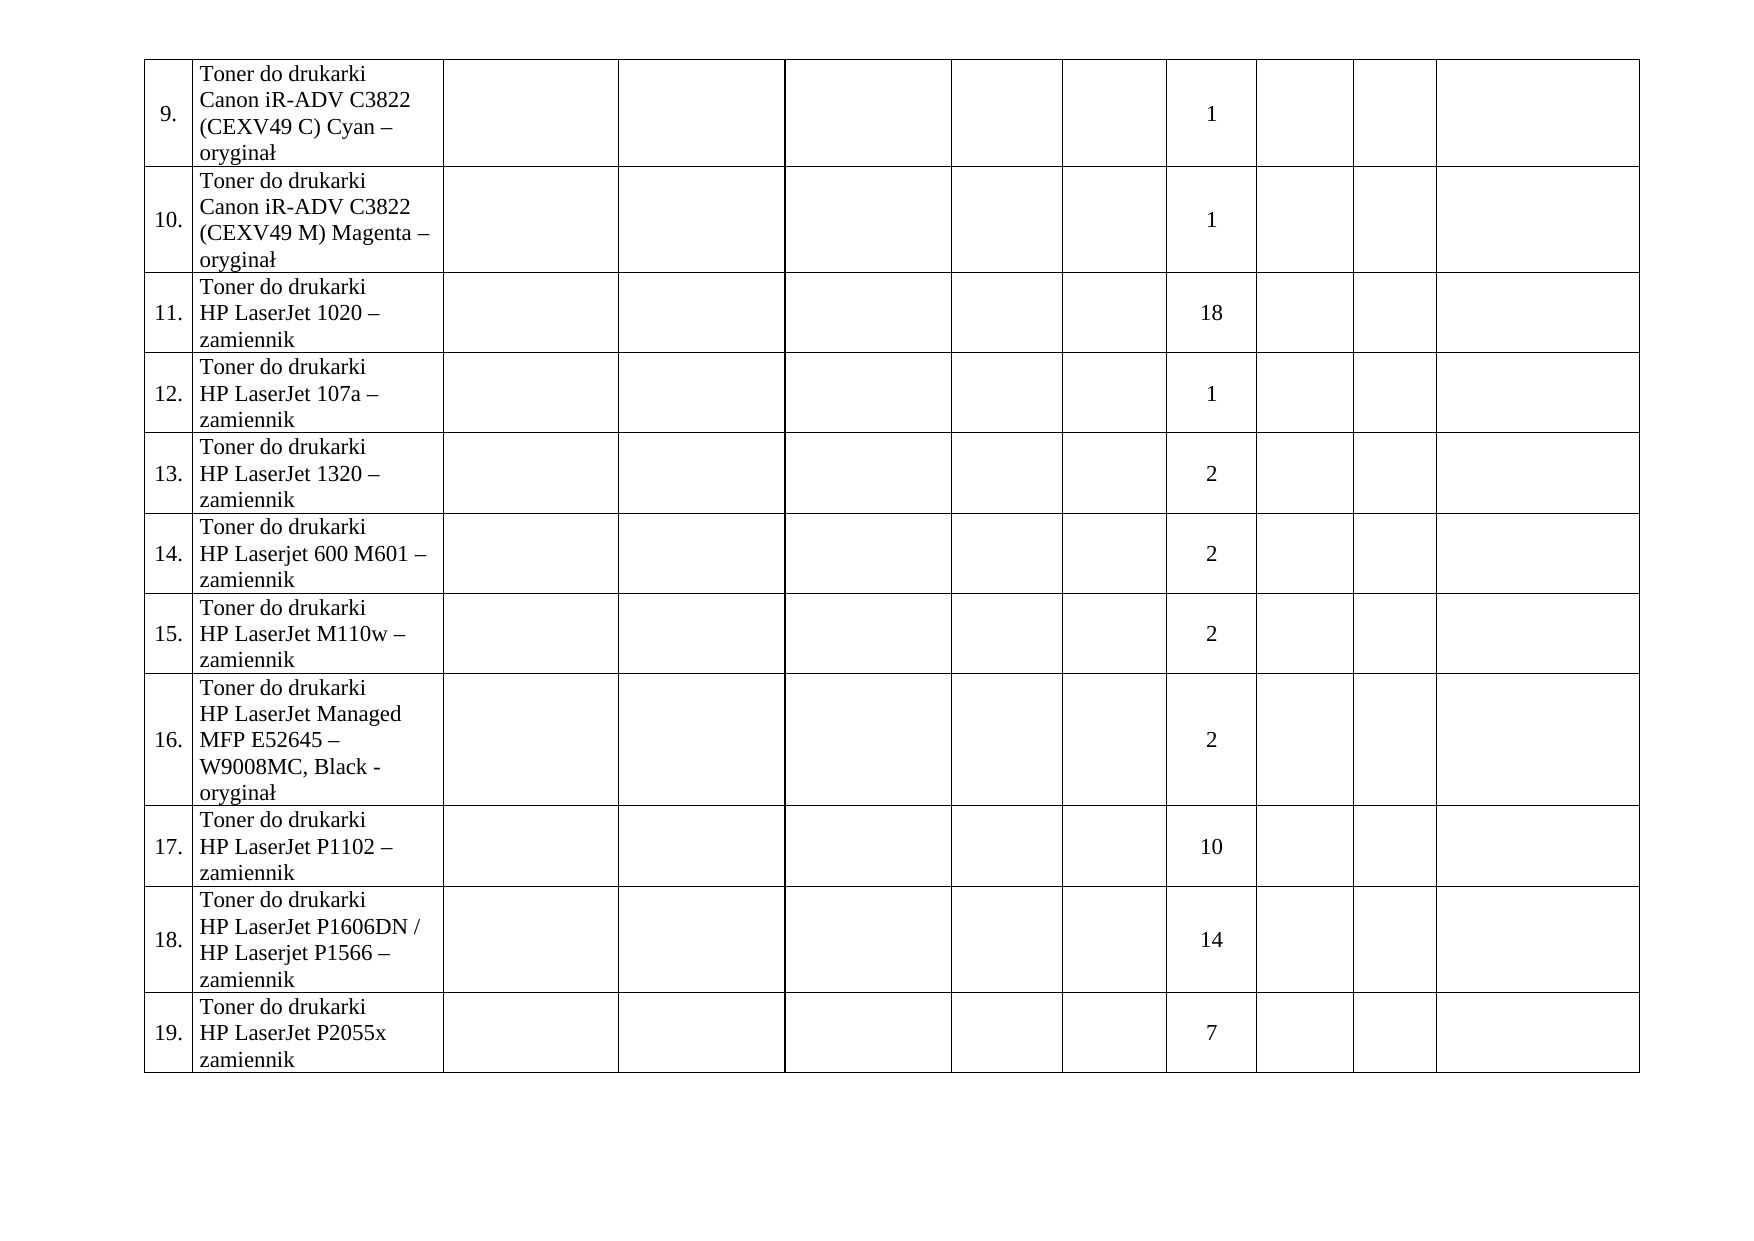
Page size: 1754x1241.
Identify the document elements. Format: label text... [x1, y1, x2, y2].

table_cell 10 [1167, 806, 1256, 886]
table_cell Toner do drukarki Canon iR-ADV C3822 (CEXV49 C) Cyan – oryginał [193, 60, 443, 166]
table_cell Toner do drukarki HP LaserJet 1320 –zamiennik [193, 433, 443, 512]
table_cell [952, 514, 1062, 592]
table_cell [444, 514, 618, 592]
table_cell [952, 353, 1062, 432]
table_cell 1 [1167, 60, 1256, 166]
table_cell [619, 993, 784, 1072]
table_cell [786, 273, 951, 352]
table_cell [444, 433, 618, 512]
table_cell [1437, 273, 1639, 352]
table_cell [952, 167, 1062, 272]
table_cell 12. [145, 353, 192, 432]
table_cell [952, 993, 1062, 1072]
table_cell [1257, 806, 1353, 886]
table_cell 19. [145, 993, 192, 1072]
table_cell [1063, 514, 1166, 592]
table_cell [1354, 433, 1436, 512]
table_cell 11. [145, 273, 192, 352]
table_cell [786, 167, 951, 272]
table_cell [444, 60, 618, 166]
table_cell 1 [1167, 353, 1256, 432]
table_cell [952, 806, 1062, 886]
table_cell [786, 594, 951, 673]
table_cell [619, 887, 784, 992]
table_cell [786, 353, 951, 432]
table_cell [1354, 167, 1436, 272]
table_cell 10. [145, 167, 192, 272]
table_cell [1354, 514, 1436, 592]
table_cell 1 [1167, 167, 1256, 272]
table_cell [619, 167, 784, 272]
table_cell [1437, 353, 1639, 432]
table_cell [1354, 353, 1436, 432]
table_cell Toner do drukarki HP LaserJet P1606DN / HP Laserjet P1566 –zamiennik [193, 887, 443, 992]
table_cell [619, 353, 784, 432]
table_cell Toner do drukarki HP LaserJet P2055x zamiennik [193, 993, 443, 1072]
table_cell Toner do drukarki HP LaserJet Managed MFP E52645 – W9008MC, Black - oryginał [193, 674, 443, 805]
table_cell Toner do drukarki HP LaserJet P1102 –zamiennik [193, 806, 443, 886]
table_cell 18. [145, 887, 192, 992]
table_cell Toner do drukarki HP LaserJet 1020 –zamiennik [193, 273, 443, 352]
table_cell [786, 514, 951, 592]
table_cell [1257, 167, 1353, 272]
table_cell [444, 887, 618, 992]
table_cell [952, 60, 1062, 166]
table_cell [952, 433, 1062, 512]
table_cell [1063, 993, 1166, 1072]
table_cell 15. [145, 594, 192, 673]
table_cell [444, 806, 618, 886]
table_cell [1354, 993, 1436, 1072]
table_cell [1437, 167, 1639, 272]
table_cell [619, 594, 784, 673]
table_cell [1354, 887, 1436, 992]
table_cell [1063, 167, 1166, 272]
table_cell [619, 806, 784, 886]
table_cell [1354, 273, 1436, 352]
table_cell 14. [145, 514, 192, 592]
table_cell Toner do drukarki Canon iR-ADV C3822 (CEXV49 M) Magenta –oryginał [193, 167, 443, 272]
table_cell [444, 594, 618, 673]
table_cell [786, 806, 951, 886]
table_cell 14 [1167, 887, 1256, 992]
table_cell [952, 887, 1062, 992]
table_cell [1437, 433, 1639, 512]
table_cell [1063, 273, 1166, 352]
table_cell [619, 60, 784, 166]
table_cell [1063, 594, 1166, 673]
table_cell [1063, 806, 1166, 886]
table_cell [1063, 60, 1166, 166]
table_cell [786, 993, 951, 1072]
table_cell [1354, 674, 1436, 805]
table_cell [1437, 993, 1639, 1072]
table_cell [1257, 993, 1353, 1072]
table_cell [1354, 806, 1436, 886]
table_cell [952, 674, 1062, 805]
table_cell [444, 993, 618, 1072]
table_cell 2 [1167, 674, 1256, 805]
table_cell [1257, 594, 1353, 673]
table_cell [1354, 594, 1436, 673]
table_cell [1437, 887, 1639, 992]
table_cell [1257, 273, 1353, 352]
table_cell [1354, 60, 1436, 166]
table_cell Toner do drukarki HP LaserJet 107a –zamiennik [193, 353, 443, 432]
table_cell [619, 674, 784, 805]
table_cell Toner do drukarki HP Laserjet 600 M601 –zamiennik [193, 514, 443, 592]
table_cell [1437, 594, 1639, 673]
table_cell [1063, 674, 1166, 805]
table_cell [786, 887, 951, 992]
table_cell [444, 353, 618, 432]
table_cell 7 [1167, 993, 1256, 1072]
table_cell 2 [1167, 594, 1256, 673]
table_cell [786, 60, 951, 166]
table_cell [952, 594, 1062, 673]
table_cell 18 [1167, 273, 1256, 352]
table_cell 2 [1167, 514, 1256, 592]
table_cell [444, 674, 618, 805]
table_cell [444, 167, 618, 272]
table_cell [1257, 514, 1353, 592]
table_cell 13. [145, 433, 192, 512]
table_cell [1257, 674, 1353, 805]
table_cell [1437, 60, 1639, 166]
table_cell [1257, 433, 1353, 512]
table_cell [786, 433, 951, 512]
table_cell [1437, 514, 1639, 592]
table_cell 2 [1167, 433, 1256, 512]
table_cell [1257, 887, 1353, 992]
table_cell Toner do drukarki HP LaserJet M110w –zamiennik [193, 594, 443, 673]
table_cell 16. [145, 674, 192, 805]
table_cell [786, 674, 951, 805]
table_cell [1063, 353, 1166, 432]
table_cell [1437, 806, 1639, 886]
table_cell [619, 273, 784, 352]
table_cell [1063, 887, 1166, 992]
table_cell [1437, 674, 1639, 805]
table_cell [1257, 60, 1353, 166]
table_cell 9. [145, 60, 192, 166]
table_cell [619, 514, 784, 592]
table_cell [444, 273, 618, 352]
table_cell [619, 433, 784, 512]
table_cell [1063, 433, 1166, 512]
table_cell [952, 273, 1062, 352]
table_cell [1257, 353, 1353, 432]
table_cell 17. [145, 806, 192, 886]
